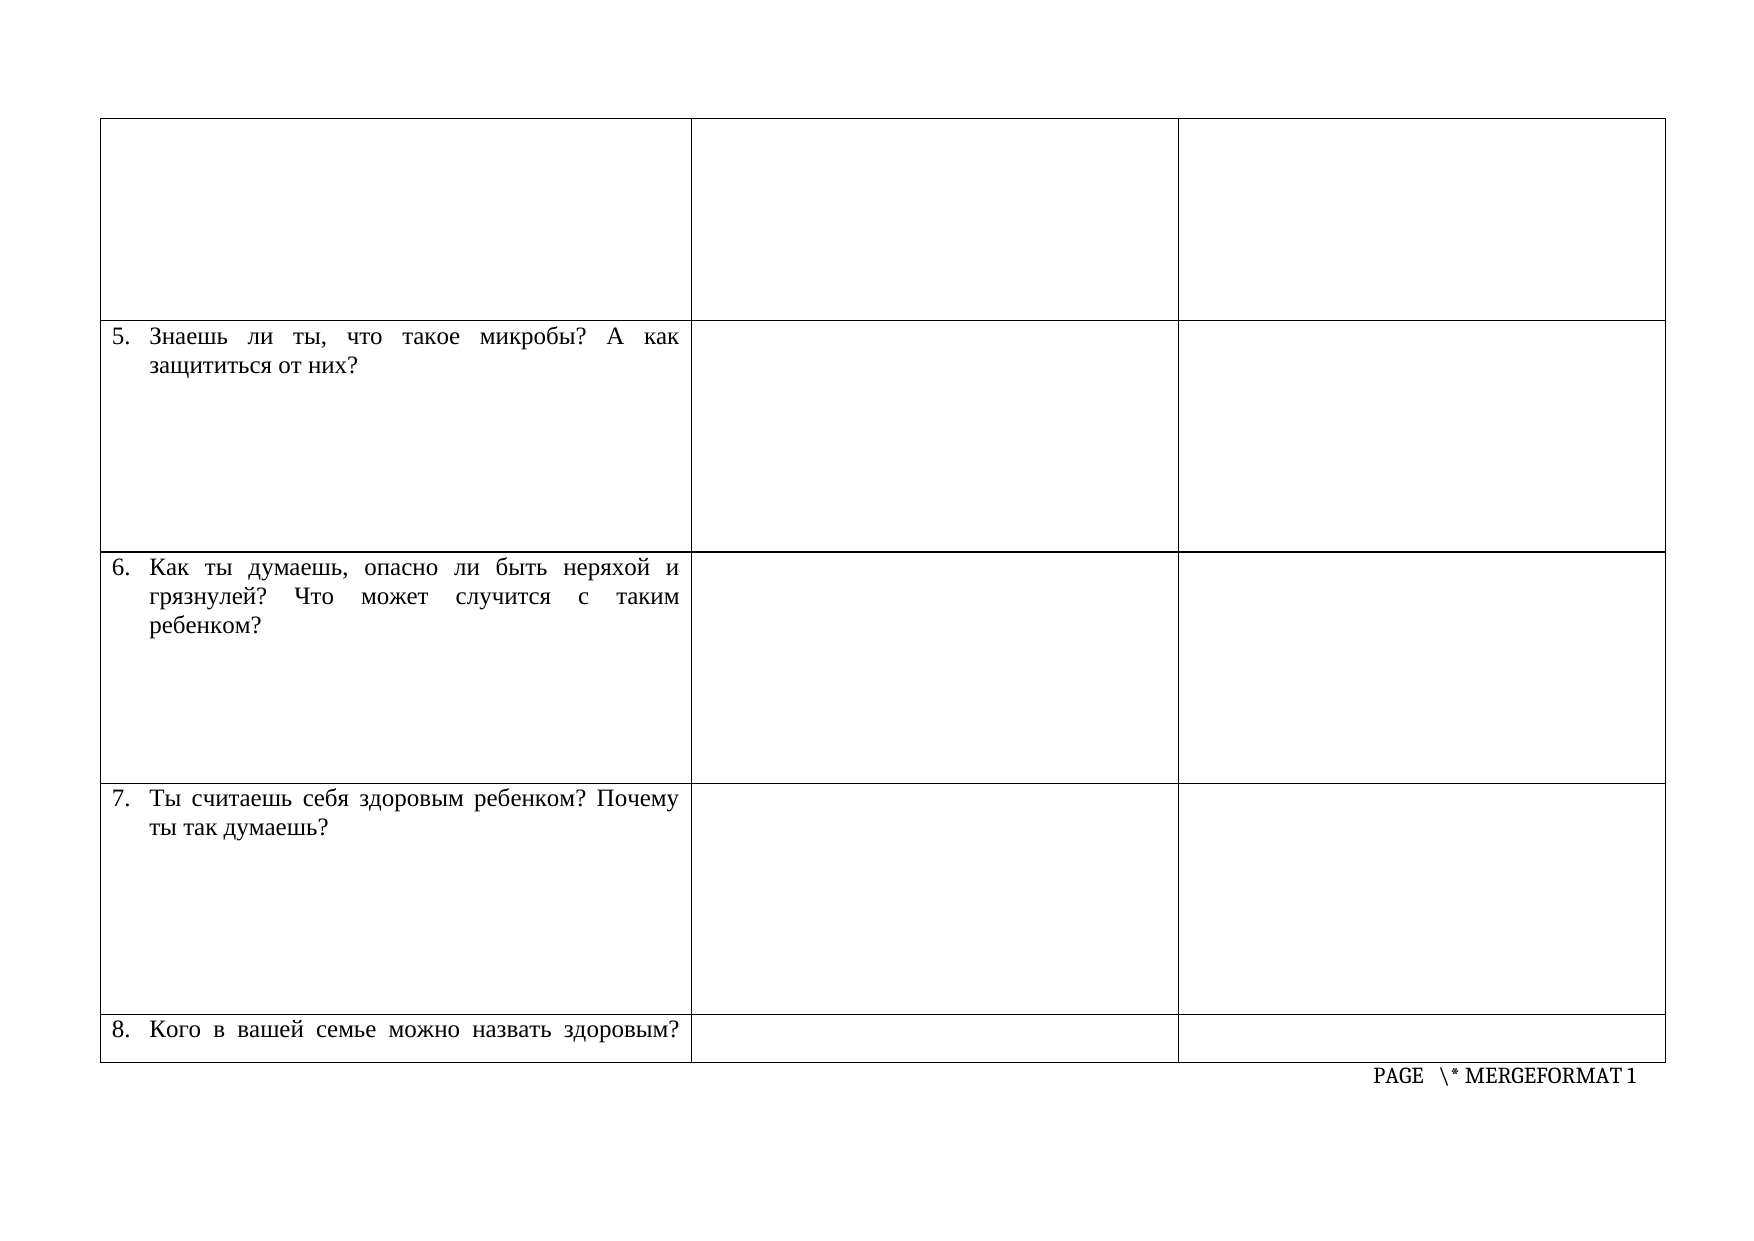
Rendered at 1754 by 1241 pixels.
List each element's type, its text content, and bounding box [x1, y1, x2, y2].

table_cell [1179, 784, 1665, 1013]
table_cell [1179, 119, 1665, 320]
table_cell Как ты думаешь, опасно ли быть неряхой и грязнулей? Что может случится с таким ребенком? [101, 553, 691, 782]
table_cell [1179, 1015, 1665, 1062]
table_cell [692, 553, 1178, 782]
table_cell [692, 1015, 1178, 1062]
table_cell [692, 119, 1178, 320]
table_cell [101, 119, 691, 320]
table_cell [1179, 553, 1665, 782]
table_cell [1179, 321, 1665, 551]
table_cell [692, 321, 1178, 551]
table_cell Ты считаешь себя здоровым ребенком? Почему ты так думаешь? [101, 784, 691, 1013]
table_cell [692, 784, 1178, 1013]
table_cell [101, 1015, 691, 1062]
table_cell Знаешь ли ты, что такое микробы? А как защититься от них? [101, 321, 691, 551]
